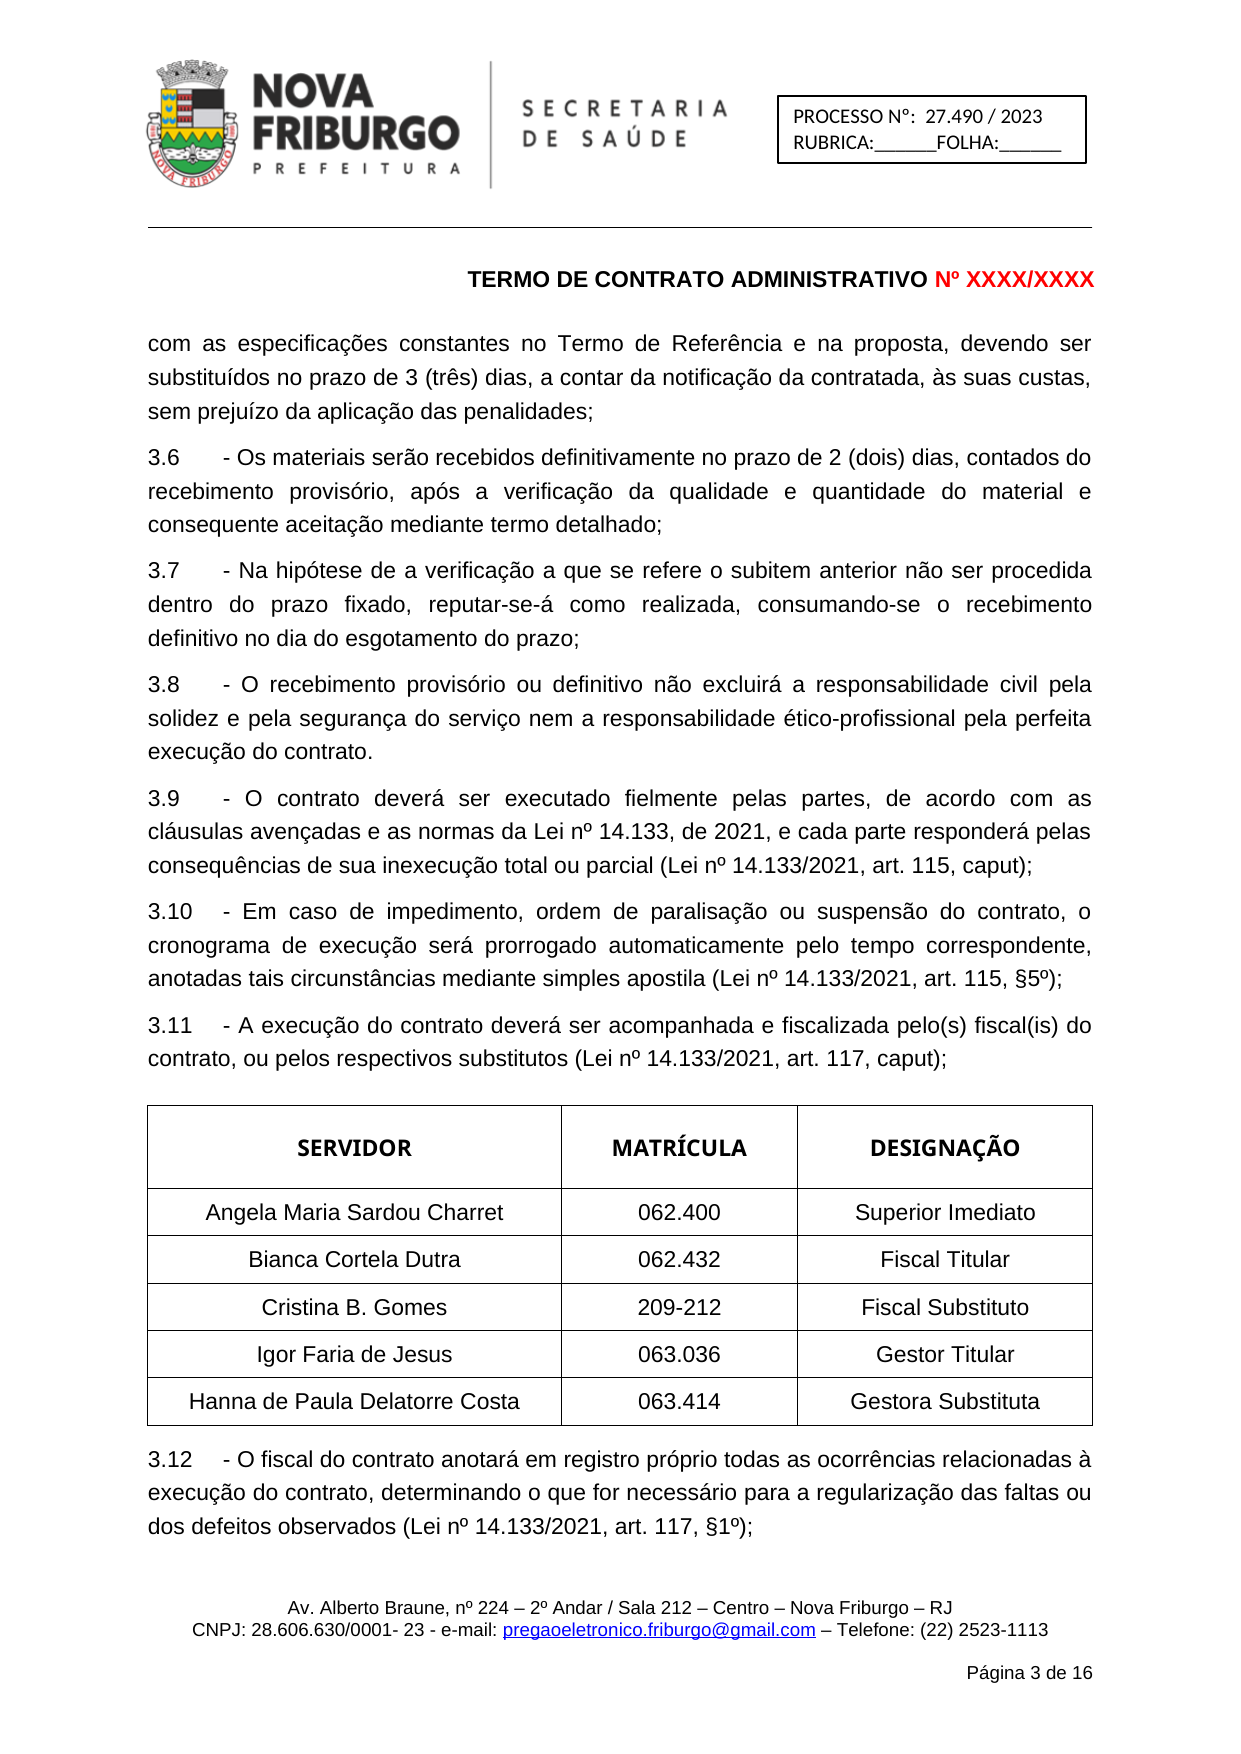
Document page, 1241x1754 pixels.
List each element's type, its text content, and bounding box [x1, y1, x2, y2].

table_cell Cristina B. Gomes [148, 1284, 561, 1330]
table_cell Igor Faria de Jesus [148, 1331, 561, 1377]
list - Os materiais serão recebidos definitivamente no prazo de 2 (dois) dias, contados do recebimento provisório, após a verificação da qualidade e quantidade do material e consequente aceitação mediante termo detalhado; [148, 437, 1092, 538]
table_cell Gestor Titular [798, 1331, 1092, 1377]
table_cell Fiscal Substituto [798, 1284, 1092, 1330]
list - O recebimento provisório ou definitivo não excluirá a responsabilidade civil pela solidez e pela segurança do serviço nem a responsabilidade ético-profissional pela perfeita execução do contrato. [148, 664, 1092, 765]
list - A execução do contrato deverá ser acompanhada e fiscalizada pelo(s) fiscal(is) do contrato, ou pelos respectivos substitutos (Lei nº 14.133/2021, art. 117, caput); [148, 1004, 1092, 1072]
list - O contrato deverá ser executado fielmente pelas partes, de acordo com as cláusulas avençadas e as normas da Lei nº 14.133, de 2021, e cada parte responderá pelas consequências de sua inexecução total ou parcial (Lei nº 14.133/2021, art. 115, caput); [148, 777, 1092, 878]
table_cell Fiscal Titular [798, 1236, 1092, 1283]
table_cell 209-212 [562, 1284, 797, 1330]
list - Em caso de impedimento, ordem de paralisação ou suspensão do contrato, o cronograma de execução será prorrogado automaticamente pelo tempo correspondente, anotadas tais circunstâncias mediante simples apostila (Lei nº 14.133/2021, art. 115, §5º); [148, 891, 1092, 992]
picture [134, 48, 744, 203]
table_header MATRÍCULA [562, 1106, 797, 1188]
table_cell 062.400 [562, 1189, 797, 1235]
table_cell Superior Imediato [798, 1189, 1092, 1235]
table_header SERVIDOR [148, 1106, 561, 1188]
table_cell 062.432 [562, 1236, 797, 1283]
table_cell Angela Maria Sardou Charret [148, 1189, 561, 1235]
table_cell Gestora Substituta [798, 1378, 1092, 1424]
list - O fiscal do contrato anotará em registro próprio todas as ocorrências relacionadas à execução do contrato, determinando o que for necessário para a regularização das faltas ou dos defeitos observados (Lei nº 14.133/2021, art. 117, §1º); [148, 1438, 1092, 1539]
table_cell Hanna de Paula Delatorre Costa [148, 1378, 561, 1424]
table_header DESIGNAÇÃO [798, 1106, 1092, 1188]
table_cell 063.036 [562, 1331, 797, 1377]
list - Na hipótese de a verificação a que se refere o subitem anterior não ser procedida dentro do prazo fixado, reputar-se-á como realizada, consumando-se o recebimento definitivo no dia do esgotamento do prazo; [148, 550, 1092, 651]
table_cell Bianca Cortela Dutra [148, 1236, 561, 1283]
table_cell 063.414 [562, 1378, 797, 1424]
